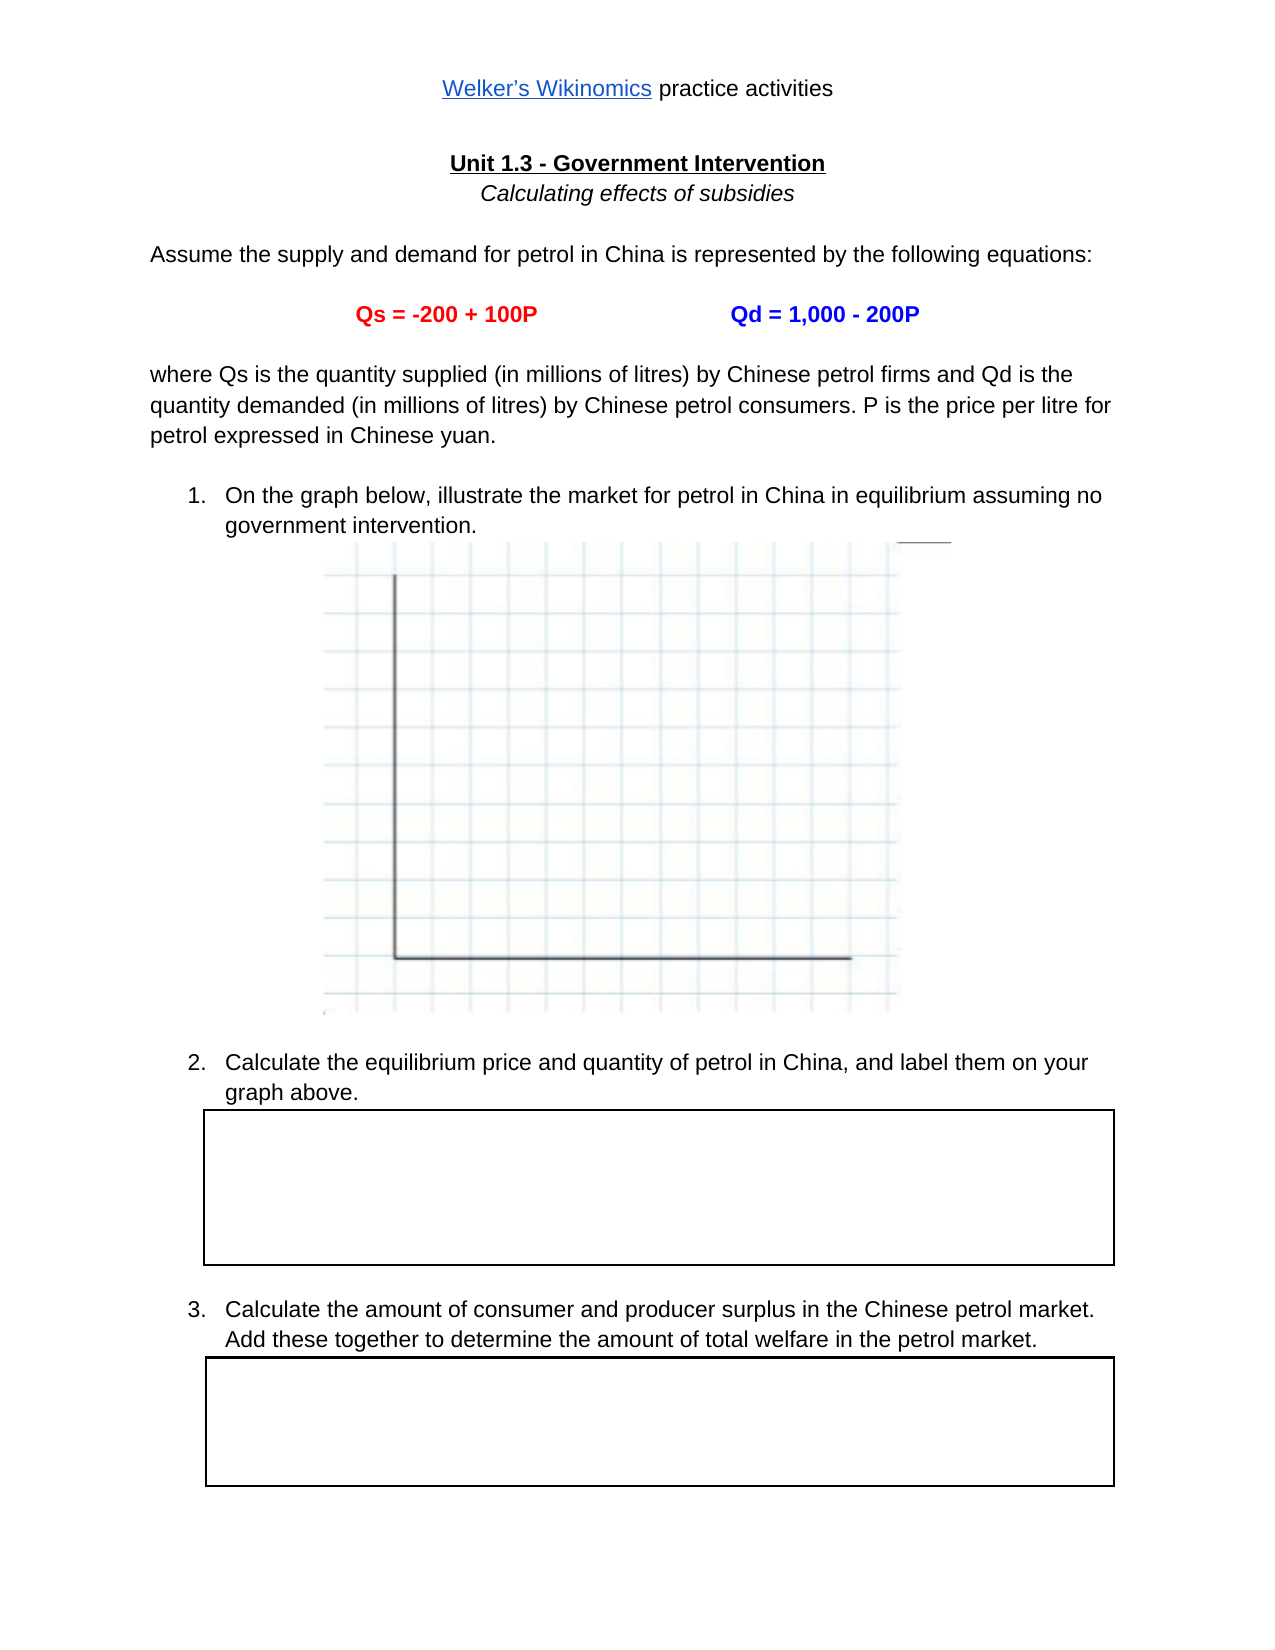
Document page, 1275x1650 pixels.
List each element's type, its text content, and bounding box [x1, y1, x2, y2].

text where Qs is the quantity supplied (in millions of litres) by Chinese petrol firms and Qd is the quantity demanded (in millions of litres) by Chinese petrol consumers. P is the price per litre for petrol expressed in Chinese yuan. [150, 361, 1125, 448]
text Assume the supply and demand for petrol in China is represented by the following equations: [150, 241, 1125, 267]
table_header [207, 1359, 1113, 1485]
text Qs = -200 + 100P Qd = 1,000 - 200P [150, 301, 1125, 327]
list On the graph below, illustrate the market for petrol in China in equilibrium assuming no government intervention. [187, 482, 1125, 539]
picture [323, 542, 952, 1015]
list Calculate the amount of consumer and producer surplus in the Chinese petrol market. Add these together to determine the amount of total welfare in the petrol market. [187, 1296, 1125, 1353]
table_header [205, 1111, 1113, 1264]
text Calculating effects of subsidies [150, 180, 1125, 207]
list Calculate the equilibrium price and quantity of petrol in China, and label them on your graph above. [187, 1049, 1125, 1105]
text Unit 1.3 - Government Intervention [150, 150, 1125, 176]
